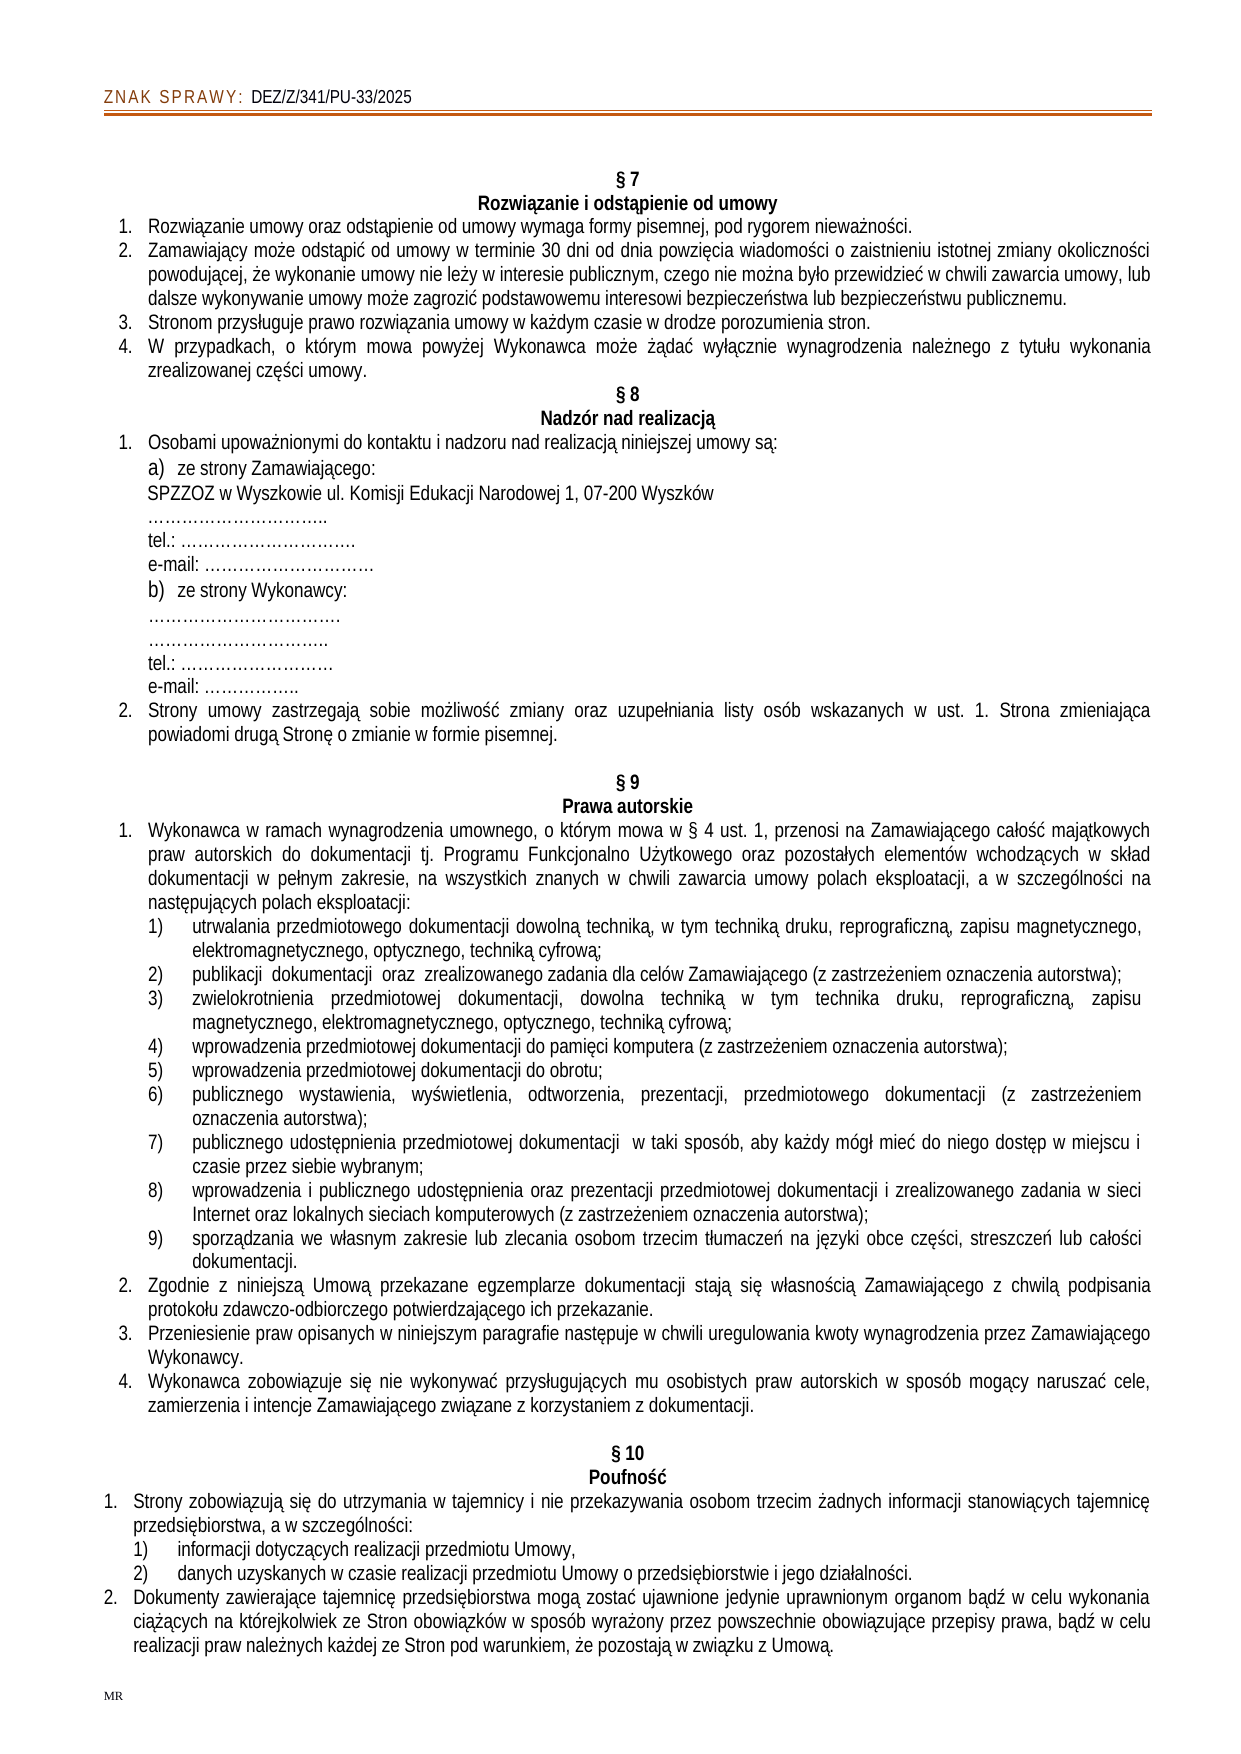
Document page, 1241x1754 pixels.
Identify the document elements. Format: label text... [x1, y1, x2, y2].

list wprowadzenia i publicznego udostępnienia oraz prezentacji przedmiotowej dokumentacji i zrealizowanego zadania w sieci Internet oraz lokalnych sieciach komputerowych (z zastrzeżeniem oznaczenia autorstwa); [148, 1178, 1143, 1226]
list Zgodnie z niniejszą Umową przekazane egzemplarze dokumentacji stają się własnością Zamawiającego z chwilą podpisania protokołu zdawczo-odbiorczego potwierdzającego ich przekazanie. [118, 1273, 1152, 1321]
list zwielokrotnienia przedmiotowej dokumentacji, dowolna techniką w tym technika druku, reprograficzną, zapisu magnetycznego, elektromagnetycznego, optycznego, techniką cyfrową; [148, 986, 1143, 1034]
text tel.: …………………………. [133, 528, 1152, 552]
text ………………………….. [148, 627, 1152, 651]
list Stronom przysługuje prawo rozwiązania umowy w każdym czasie w drodze porozumienia stron. [118, 310, 1152, 334]
list wprowadzenia przedmiotowej dokumentacji do obrotu; [148, 1058, 1143, 1082]
list Wykonawca w ramach wynagrodzenia umownego, o którym mowa w § 4 ust. 1, przenosi na Zamawiającego całość majątkowych praw autorskich do dokumentacji tj. Programu Funkcjonalno Użytkowego oraz pozostałych elementów wchodzących w skład dokumentacji w pełnym zakresie, na wszystkich znanych w chwili zawarcia umowy polach eksploatacji, a w szczególności na następujących polach eksploatacji: [118, 818, 1152, 914]
text Prawa autorskie [103, 794, 1152, 818]
text § 8 [103, 382, 1152, 406]
list informacji dotyczących realizacji przedmiotu Umowy, [133, 1537, 1152, 1561]
list wprowadzenia przedmiotowej dokumentacji do pamięci komputera (z zastrzeżeniem oznaczenia autorstwa); [148, 1034, 1143, 1058]
text Poufność [103, 1465, 1152, 1489]
text § 10 [103, 1441, 1152, 1465]
list ze strony Wykonawcy: [148, 576, 1152, 603]
text e-mail: ………………………… [133, 552, 1152, 576]
text e-mail: …………….. [148, 674, 1152, 698]
list W przypadkach, o którym mowa powyżej Wykonawca może żądać wyłącznie wynagrodzenia należnego z tytułu wykonania zrealizowanej części umowy. [118, 334, 1152, 382]
text § 7 [103, 167, 1152, 191]
text ………………………….. [133, 504, 1152, 528]
list publikacji dokumentacji oraz zrealizowanego zadania dla celów Zamawiającego (z zastrzeżeniem oznaczenia autorstwa); [148, 962, 1143, 986]
list Osobami upoważnionymi do kontaktu i nadzoru nad realizacją niniejszej umowy są: [118, 430, 1152, 454]
list ze strony Zamawiającego: [148, 454, 1152, 480]
list publicznego wystawienia, wyświetlenia, odtworzenia, prezentacji, przedmiotowego dokumentacji (z zastrzeżeniem oznaczenia autorstwa); [148, 1082, 1143, 1130]
list Przeniesienie praw opisanych w niniejszym paragrafie następuje w chwili uregulowania kwoty wynagrodzenia przez Zamawiającego Wykonawcy. [118, 1321, 1152, 1369]
list publicznego udostępnienia przedmiotowej dokumentacji w taki sposób, aby każdy mógł mieć do niego dostęp w miejscu i czasie przez siebie wybranym; [148, 1130, 1143, 1178]
text tel.: ……………………… [148, 651, 1152, 674]
text ……………………………. [103, 603, 1152, 627]
list Dokumenty zawierające tajemnicę przedsiębiorstwa mogą zostać ujawnione jedynie uprawnionym organom bądź w celu wykonania ciążących na którejkolwiek ze Stron obowiązków w sposób wyrażony przez powszechnie obowiązujące przepisy prawa, bądź w celu realizacji praw należnych każdej ze Stron pod warunkiem, że pozostają w związku z Umową. [103, 1585, 1152, 1657]
list Rozwiązanie umowy oraz odstąpienie od umowy wymaga formy pisemnej, pod rygorem nieważności. [118, 214, 1152, 238]
list Strony zobowiązują się do utrzymania w tajemnicy i nie przekazywania osobom trzecim żadnych informacji stanowiących tajemnicę przedsiębiorstwa, a w szczególności: [103, 1489, 1152, 1537]
list Wykonawca zobowiązuje się nie wykonywać przysługujących mu osobistych praw autorskich w sposób mogący naruszać cele, zamierzenia i intencje Zamawiającego związane z korzystaniem z dokumentacji. [118, 1369, 1152, 1417]
list sporządzania we własnym zakresie lub zlecania osobom trzecim tłumaczeń na języki obce części, streszczeń lub całości dokumentacji. [148, 1226, 1143, 1273]
list utrwalania przedmiotowego dokumentacji dowolną techniką, w tym techniką druku, reprograficzną, zapisu magnetycznego, elektromagnetycznego, optycznego, techniką cyfrową; [148, 914, 1143, 962]
text Nadzór nad realizacją [103, 406, 1152, 430]
text § 9 [103, 770, 1152, 794]
text Rozwiązanie i odstąpienie od umowy [103, 191, 1152, 214]
text SPZZOZ w Wyszkowie ul. Komisji Edukacji Narodowej 1, 07-200 Wyszków [133, 480, 1152, 504]
list Zamawiający może odstąpić od umowy w terminie 30 dni od dnia powzięcia wiadomości o zaistnieniu istotnej zmiany okoliczności powodującej, że wykonanie umowy nie leży w interesie publicznym, czego nie można było przewidzieć w chwili zawarcia umowy, lub dalsze wykonywanie umowy może zagrozić podstawowemu interesowi bezpieczeństwa lub bezpieczeństwu publicznemu. [118, 238, 1152, 310]
list Strony umowy zastrzegają sobie możliwość zmiany oraz uzupełniania listy osób wskazanych w ust. 1. Strona zmieniająca powiadomi drugą Stronę o zmianie w formie pisemnej. [118, 698, 1152, 746]
list danych uzyskanych w czasie realizacji przedmiotu Umowy o przedsiębiorstwie i jego działalności. [133, 1561, 1152, 1585]
